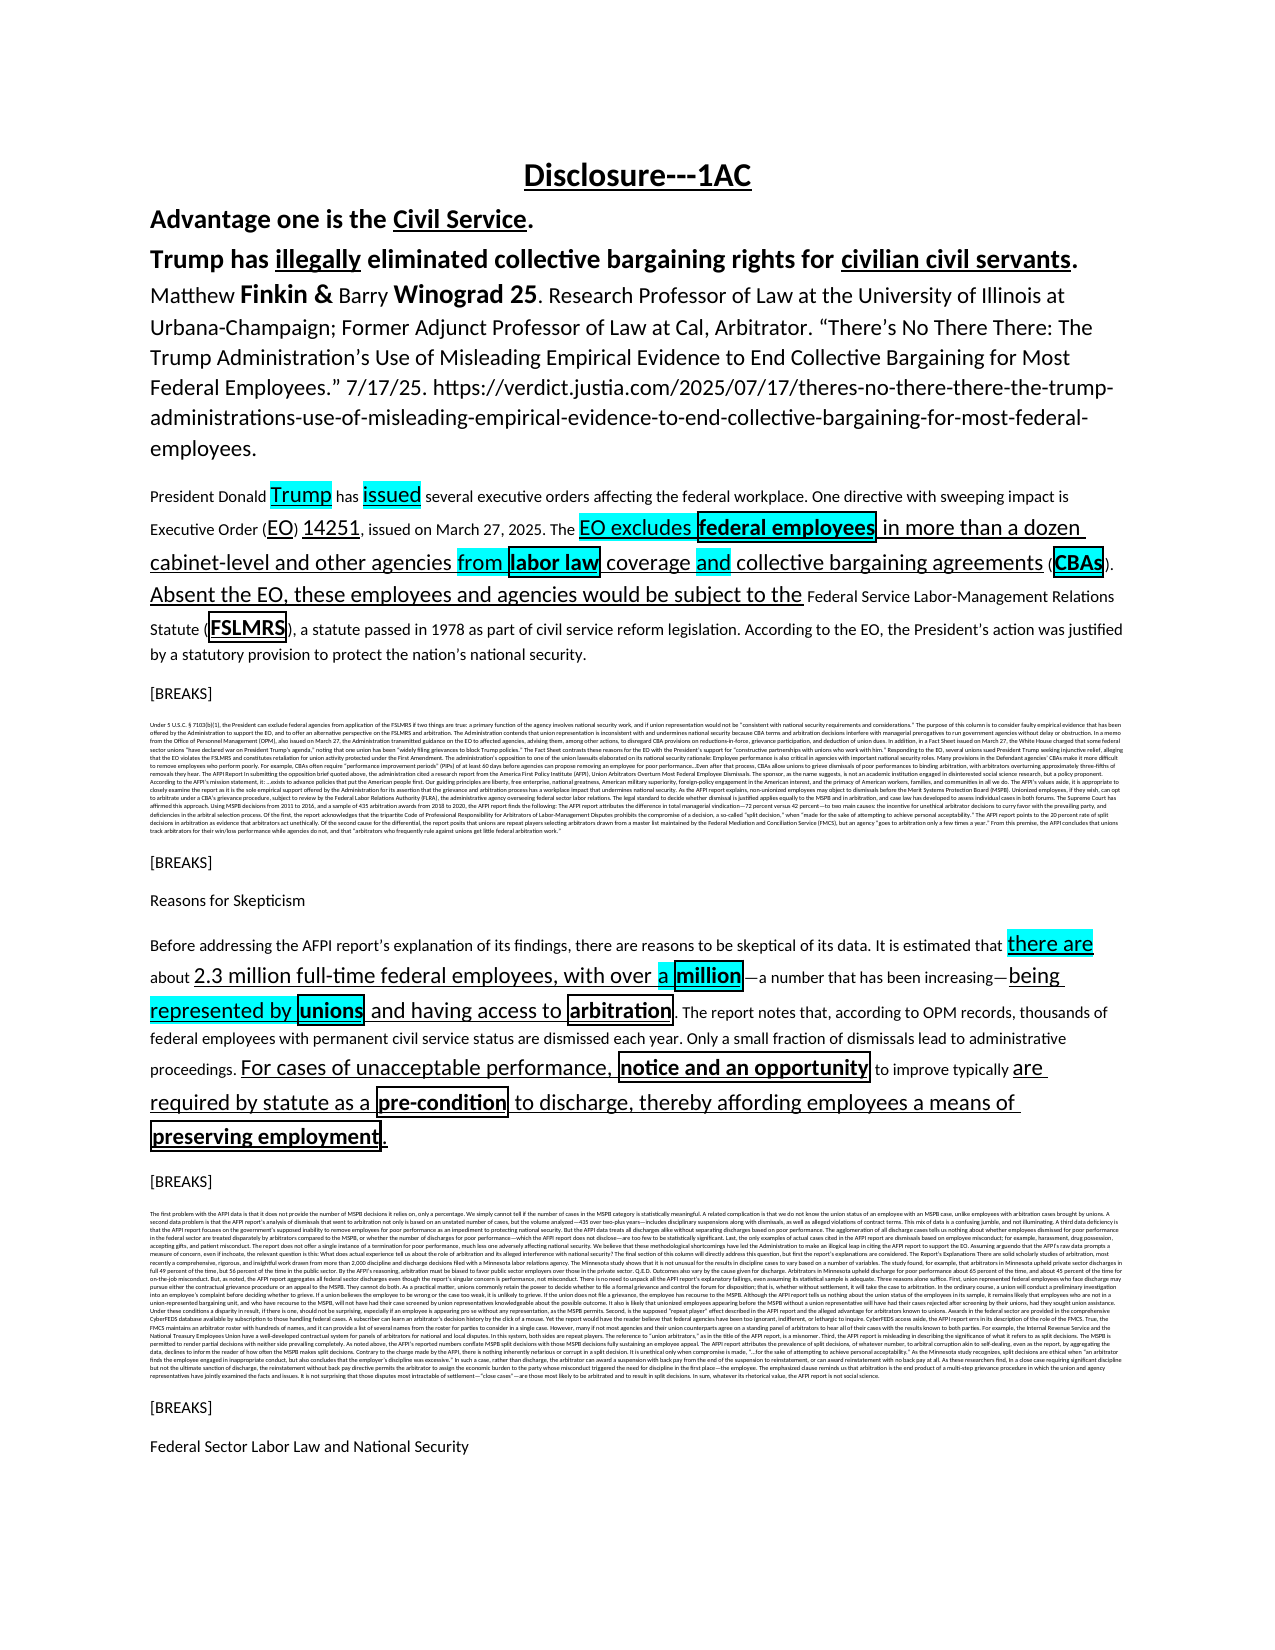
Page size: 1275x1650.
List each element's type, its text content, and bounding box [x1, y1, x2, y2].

text Reasons for Skepticism [150, 891, 1125, 911]
text [BREAKS] [150, 852, 1125, 872]
text Before addressing the AFPI report’s explanation of its findings, there are reasons to be skeptical of its data. It is estimated that there are about 2.3 million full-time federal employees, with over a million—a number that has been increasing—being represented by unions and having access to arbitration. The report notes that, according to OPM records, thousands of federal employees with permanent civil service status are dismissed each year. Only a small fraction of dismissals lead to administrative proceedings. For cases of unacceptable performance, notice and an opportunity to improve typically are required by statute as a pre-condition to discharge, thereby affording employees a means of preserving employment. [150, 929, 1125, 1152]
text President Donald Trump has issued several executive orders affecting the federal workplace. One directive with sweeping impact is Executive Order (EO) 14251, issued on March 27, 2025. The EO excludes federal employees in more than a dozen cabinet-level and other agencies from labor law coverage and collective bargaining agreements (CBAs). Absent the EO, these employees and agencies would be subject to the Federal Service Labor-Management Relations Statute (FSLMRS), a statute passed in 1978 as part of civil service reform legislation. According to the EO, the President’s action was justified by a statutory provision to protect the nation’s national security. [150, 481, 1125, 665]
text Matthew Finkin & Barry Winograd 25. Research Professor of Law at the University of Illinois at Urbana-Champaign; Former Adjunct Professor of Law at Cal, Arbitrator. “There’s No There There: The Trump Administration’s Use of Misleading Empirical Evidence to End Collective Bargaining for Most Federal Employees.” 7/17/25. https://verdict.justia.com/2025/07/17/theres-no-there-there-the-trump-administrations-use-of-misleading-empirical-evidence-to-end-collective-bargaining-for-most-federal-employees. [150, 278, 1125, 462]
subtitle Trump has illegally eliminated collective bargaining rights for civilian civil servants. [150, 242, 1125, 275]
text [BREAKS] [150, 683, 1125, 703]
text Federal Sector Labor Law and National Security [150, 1436, 1125, 1456]
subtitle Advantage one is the Civil Service. [150, 202, 1125, 235]
text [BREAKS] [150, 1172, 1125, 1192]
subtitle Disclosure---1AC [150, 154, 1125, 195]
text [BREAKS] [150, 1397, 1125, 1418]
